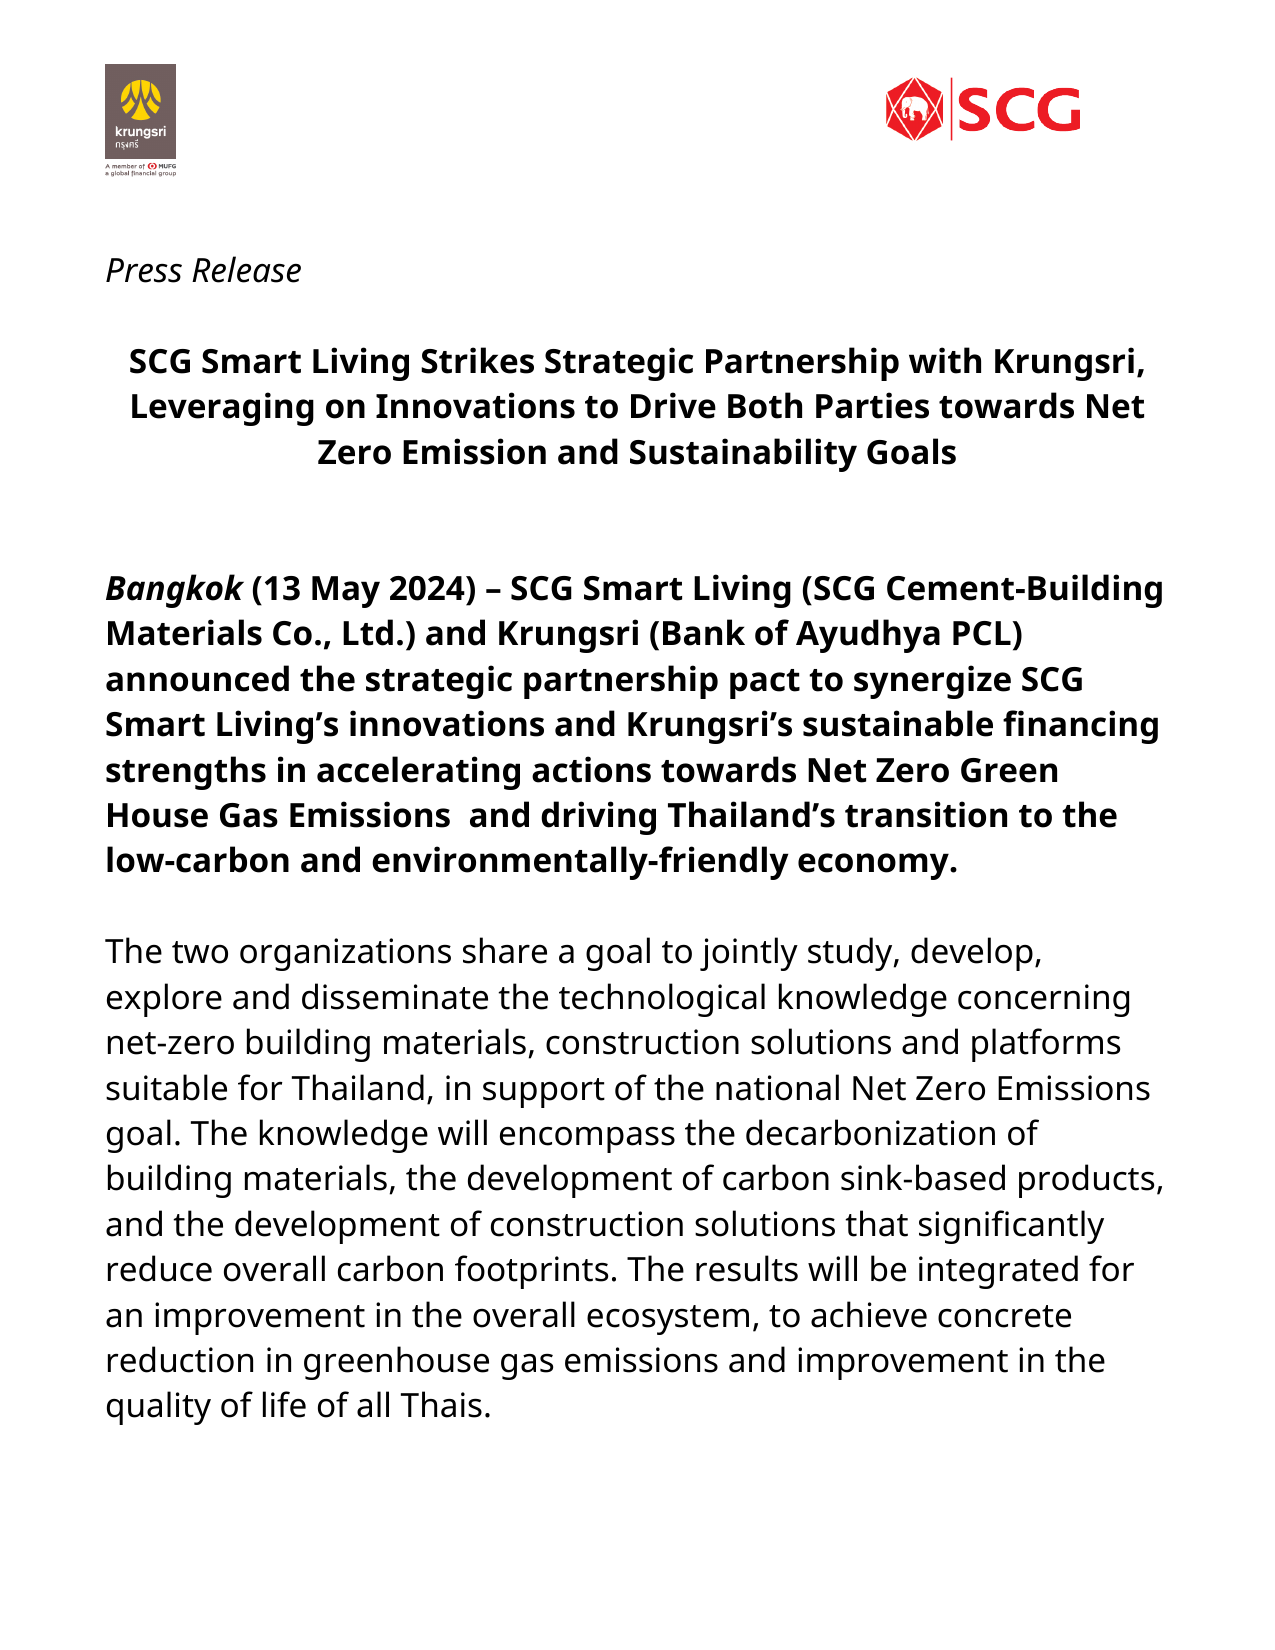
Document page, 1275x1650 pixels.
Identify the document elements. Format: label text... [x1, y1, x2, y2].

text Press Release [105, 247, 1170, 292]
text Leveraging on Innovations to Drive Both Parties towards Net Zero Emission and Sustainability Goals [105, 383, 1170, 474]
text The two organizations share a goal to jointly study, develop, explore and disseminate the technological knowledge concerning net-zero building materials, construction solutions and platforms suitable for Thailand, in support of the national Net Zero Emissions goal. The knowledge will encompass the decarbonization of building materials, the development of carbon sink-based products, and the development of construction solutions that significantly reduce overall carbon footprints. The results will be integrated for an improvement in the overall ecosystem, to achieve concrete reduction in greenhouse gas emissions and improvement in the quality of life of all Thais. [105, 928, 1170, 1428]
text Bangkok (13 May 2024) – SCG Smart Living (SCG Cement-Building Materials Co., Ltd.) and Krungsri (Bank of Ayudhya PCL) announced the strategic partnership pact to synergize SCG Smart Living’s innovations and Krungsri’s sustainable financing strengths in accelerating actions towards Net Zero Green House Gas Emissions and driving Thailand’s transition to the low-carbon and environmentally-friendly economy. [105, 565, 1170, 883]
picture [105, 64, 176, 177]
picture [884, 75, 1080, 144]
text SCG Smart Living Strikes Strategic Partnership with Krungsri, [105, 338, 1170, 383]
